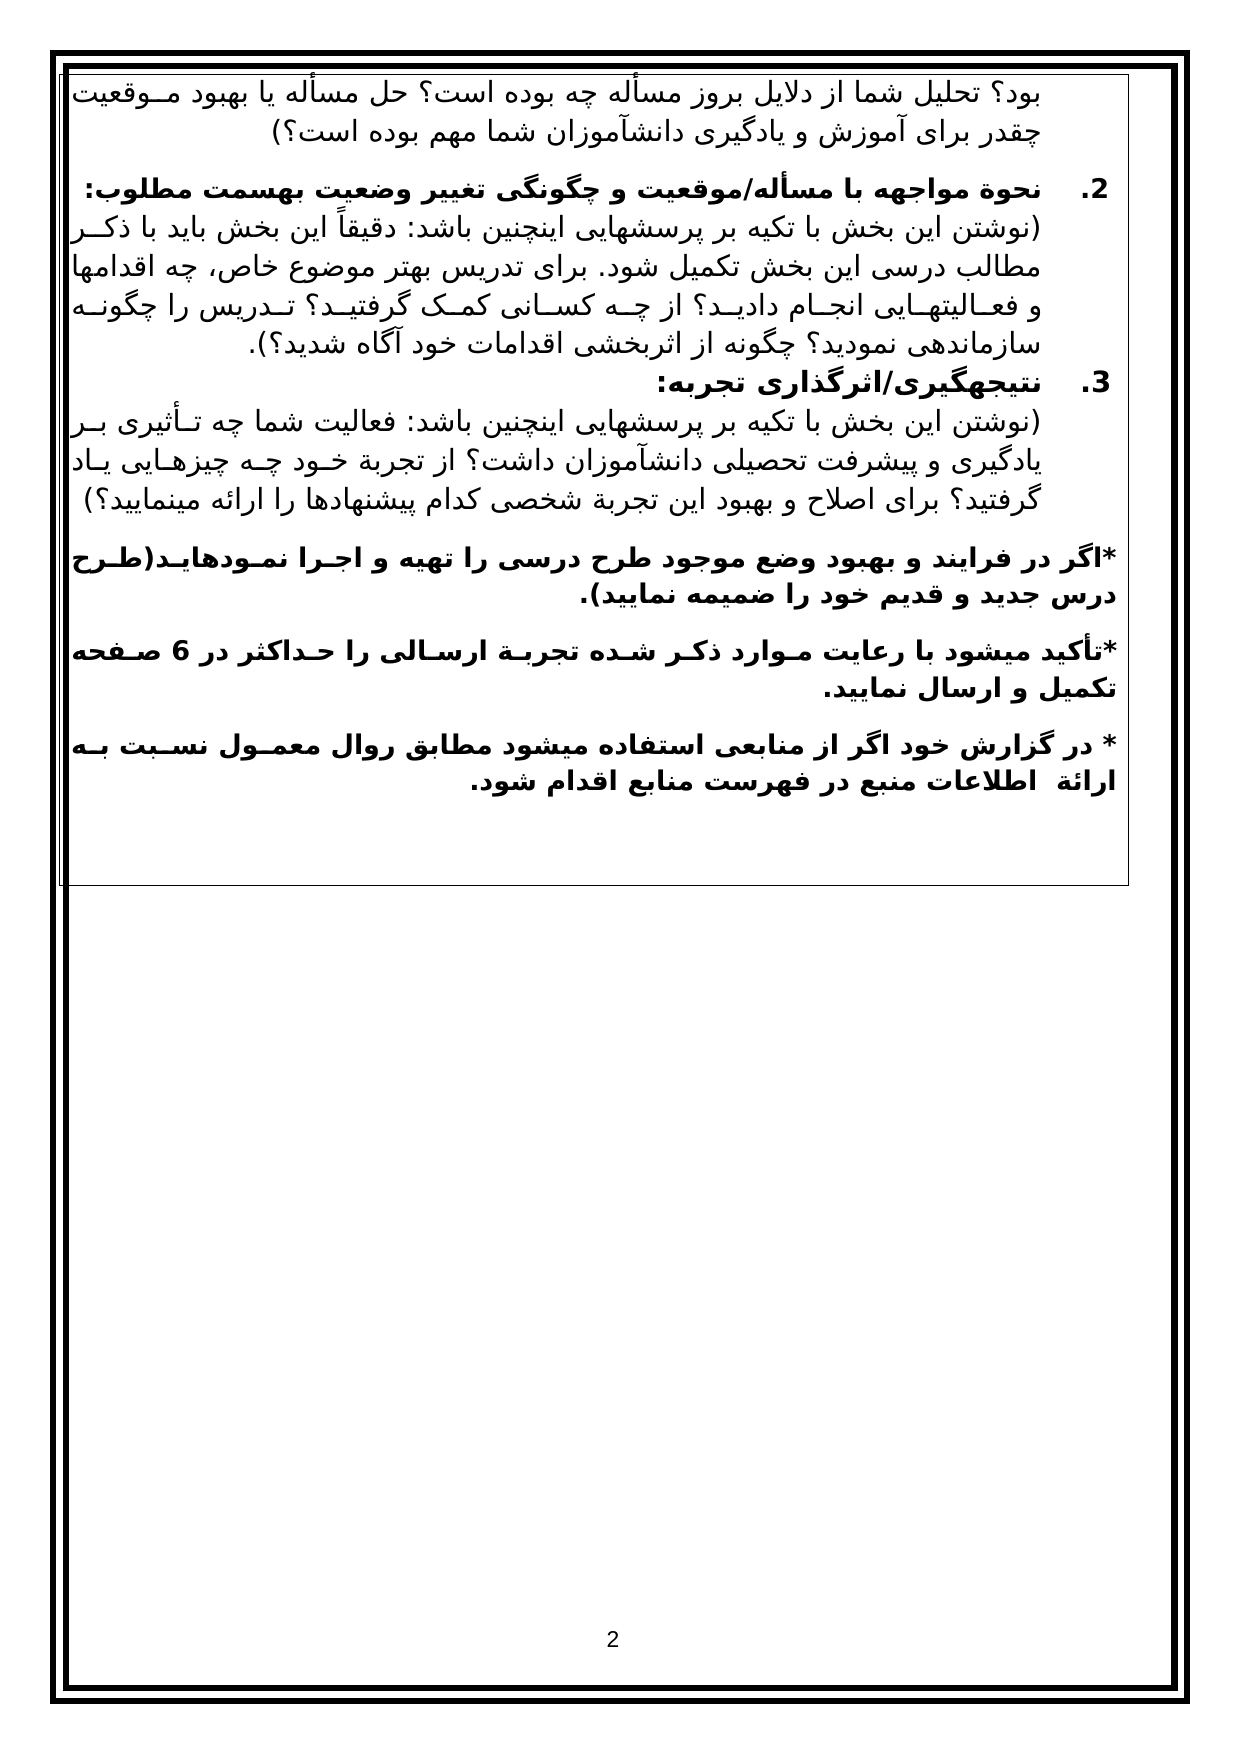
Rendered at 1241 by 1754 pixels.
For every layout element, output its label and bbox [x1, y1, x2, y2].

table_header [69, 75, 1128, 885]
